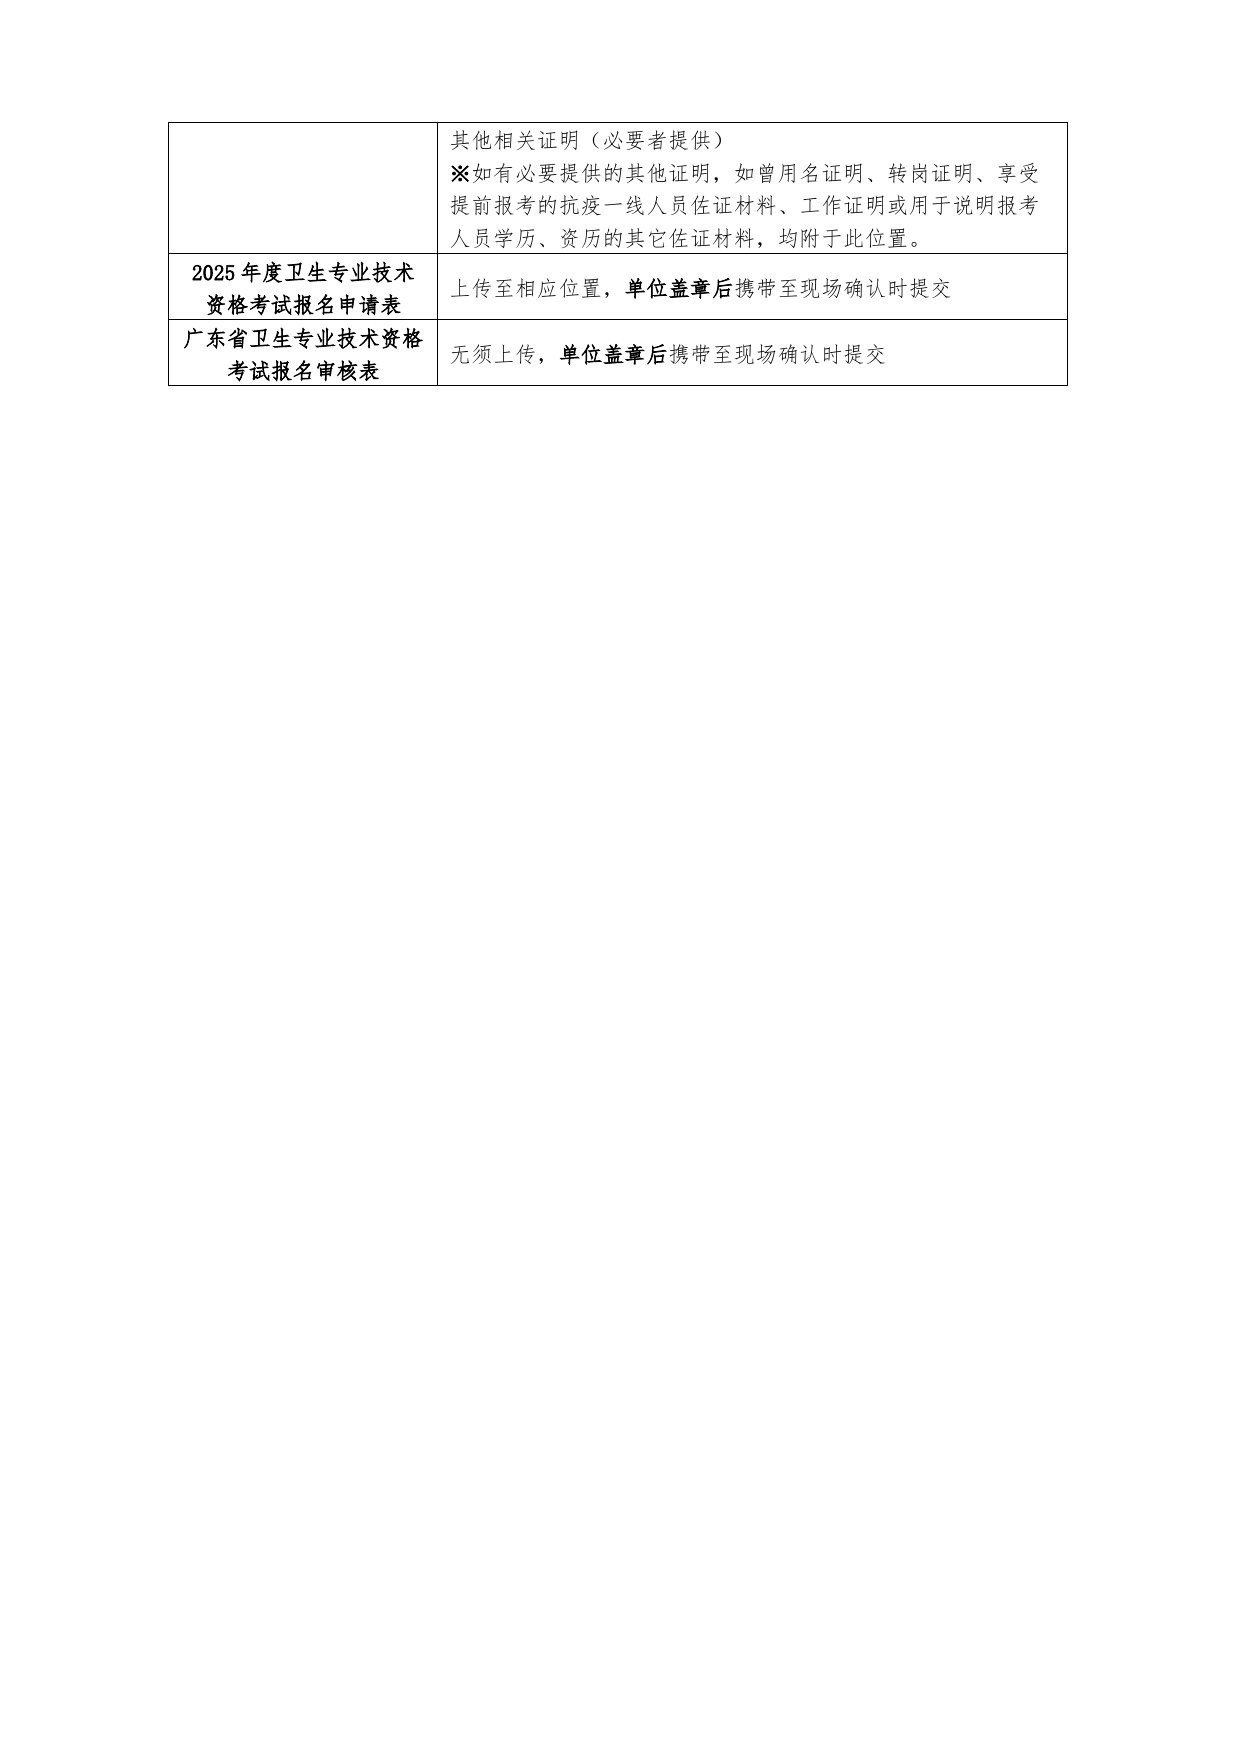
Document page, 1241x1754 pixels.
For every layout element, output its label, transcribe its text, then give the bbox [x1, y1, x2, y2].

table_cell 上传至相应位置，单位盖章后携带至现场确认时提交 [438, 254, 1067, 319]
table_cell 其他相关证明（必要者提供） ※如有必要提供的其他证明，如曾用名证明、转岗证明、享受提前报考的抗疫一线人员佐证材料、工作证明或用于说明报考人员学历、资历的其它佐证材料，均附于此位置。 [438, 123, 1067, 253]
table_cell 无须上传，单位盖章后携带至现场确认时提交 [438, 320, 1067, 385]
table_cell 2025年度卫生专业技术 资格考试报名申请表 [169, 254, 437, 319]
table_cell 广东省卫生专业技术资格考试报名审核表 [169, 320, 437, 385]
